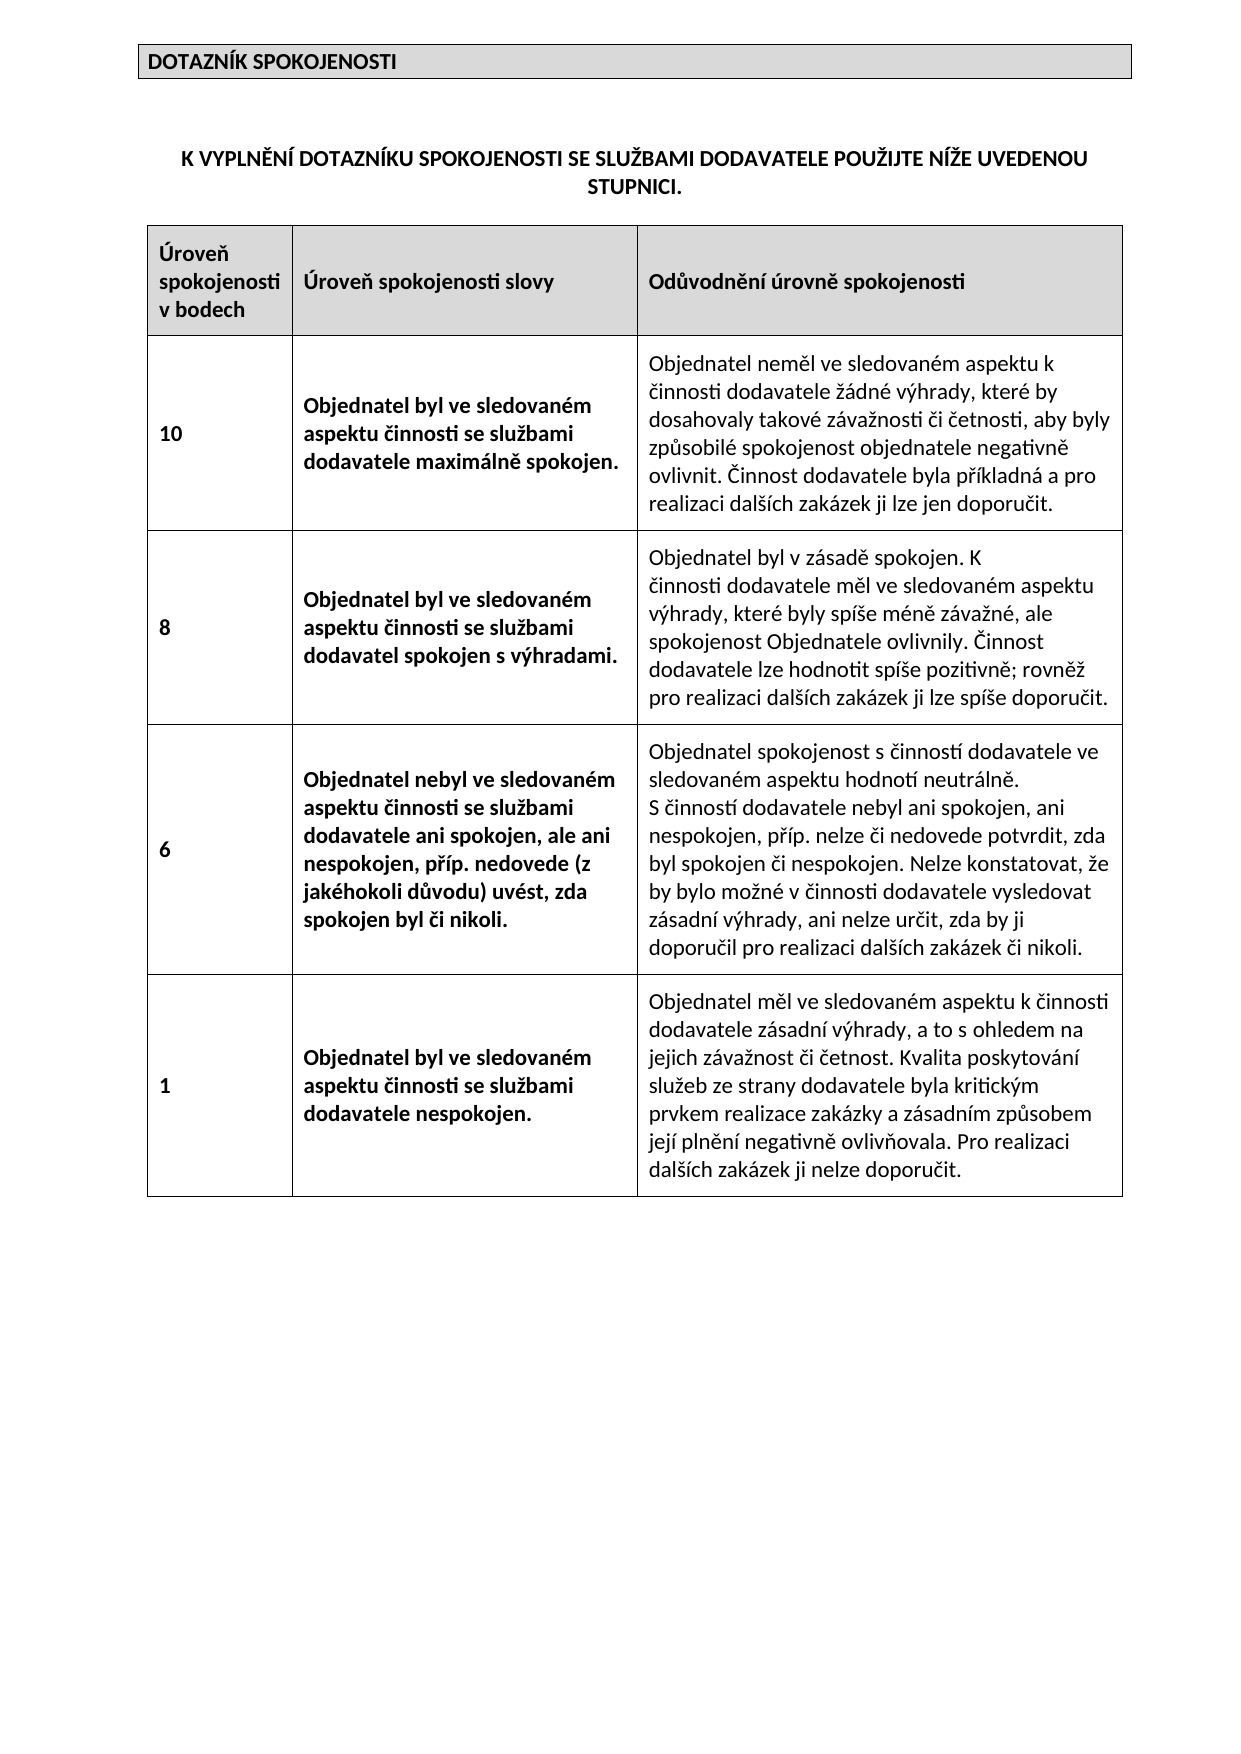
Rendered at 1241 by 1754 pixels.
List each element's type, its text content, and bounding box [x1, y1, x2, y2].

table_cell Objednatel neměl ve sledovaném aspektu k činnosti dodavatele žádné výhrady, které by dosahovaly takové závažnosti či četnosti, aby byly způsobilé spokojenost objednatele negativně ovlivnit. Činnost dodavatele byla příkladná a pro realizaci dalších zakázek ji lze jen doporučit. [638, 336, 1122, 529]
table_cell Objednatel měl ve sledovaném aspektu k činnosti dodavatele zásadní výhrady, a to s ohledem na jejich závažnost či četnost. Kvalita poskytování služeb ze strany dodavatele byla kritickým prvkem realizace zakázky a zásadním způsobem její plnění negativně ovlivňovala. Pro realizaci dalších zakázek ji nelze doporučit. [638, 975, 1122, 1196]
table_cell Objednatel nebyl ve sledovaném aspektu činnosti se službami dodavatele ani spokojen, ale ani nespokojen, příp. nedovede (z jakéhokoli důvodu) uvést, zda spokojen byl či nikoli. [293, 725, 637, 974]
table_header Úroveň spokojenosti slovy [293, 226, 637, 335]
text K vyplnění dotazníku spokojenosti se službami DODAVATELE použijte níže uvedenou stupnici. [148, 144, 1122, 200]
table_header Úroveň spokojenosti v bodech [148, 226, 292, 335]
text DOTAZNÍK SPOKOJENOSTI [139, 45, 1131, 78]
table_cell Objednatel byl ve sledovaném aspektu činnosti se službami dodavatel spokojen s výhradami. [293, 531, 637, 724]
table_cell Objednatel byl v zásadě spokojen. K činnosti dodavatele měl ve sledovaném aspektu výhrady, které byly spíše méně závažné, ale spokojenost Objednatele ovlivnily. Činnost dodavatele lze hodnotit spíše pozitivně; rovněž pro realizaci dalších zakázek ji lze spíše doporučit. [638, 531, 1122, 724]
table_header Odůvodnění úrovně spokojenosti [638, 226, 1122, 335]
table_cell 8 [148, 531, 292, 724]
table_cell 1 [148, 975, 292, 1196]
table_cell 10 [148, 336, 292, 529]
table_cell 6 [148, 725, 292, 974]
table_cell Objednatel byl ve sledovaném aspektu činnosti se službami dodavatele nespokojen. [293, 975, 637, 1196]
table_cell Objednatel byl ve sledovaném aspektu činnosti se službami dodavatele maximálně spokojen. [293, 336, 637, 529]
table_cell Objednatel spokojenost s činností dodavatele ve sledovaném aspektu hodnotí neutrálně. S činností dodavatele nebyl ani spokojen, ani nespokojen, příp. nelze či nedovede potvrdit, zda byl spokojen či nespokojen. Nelze konstatovat, že by bylo možné v činnosti dodavatele vysledovat zásadní výhrady, ani nelze určit, zda by ji doporučil pro realizaci dalších zakázek či nikoli. [638, 725, 1122, 974]
